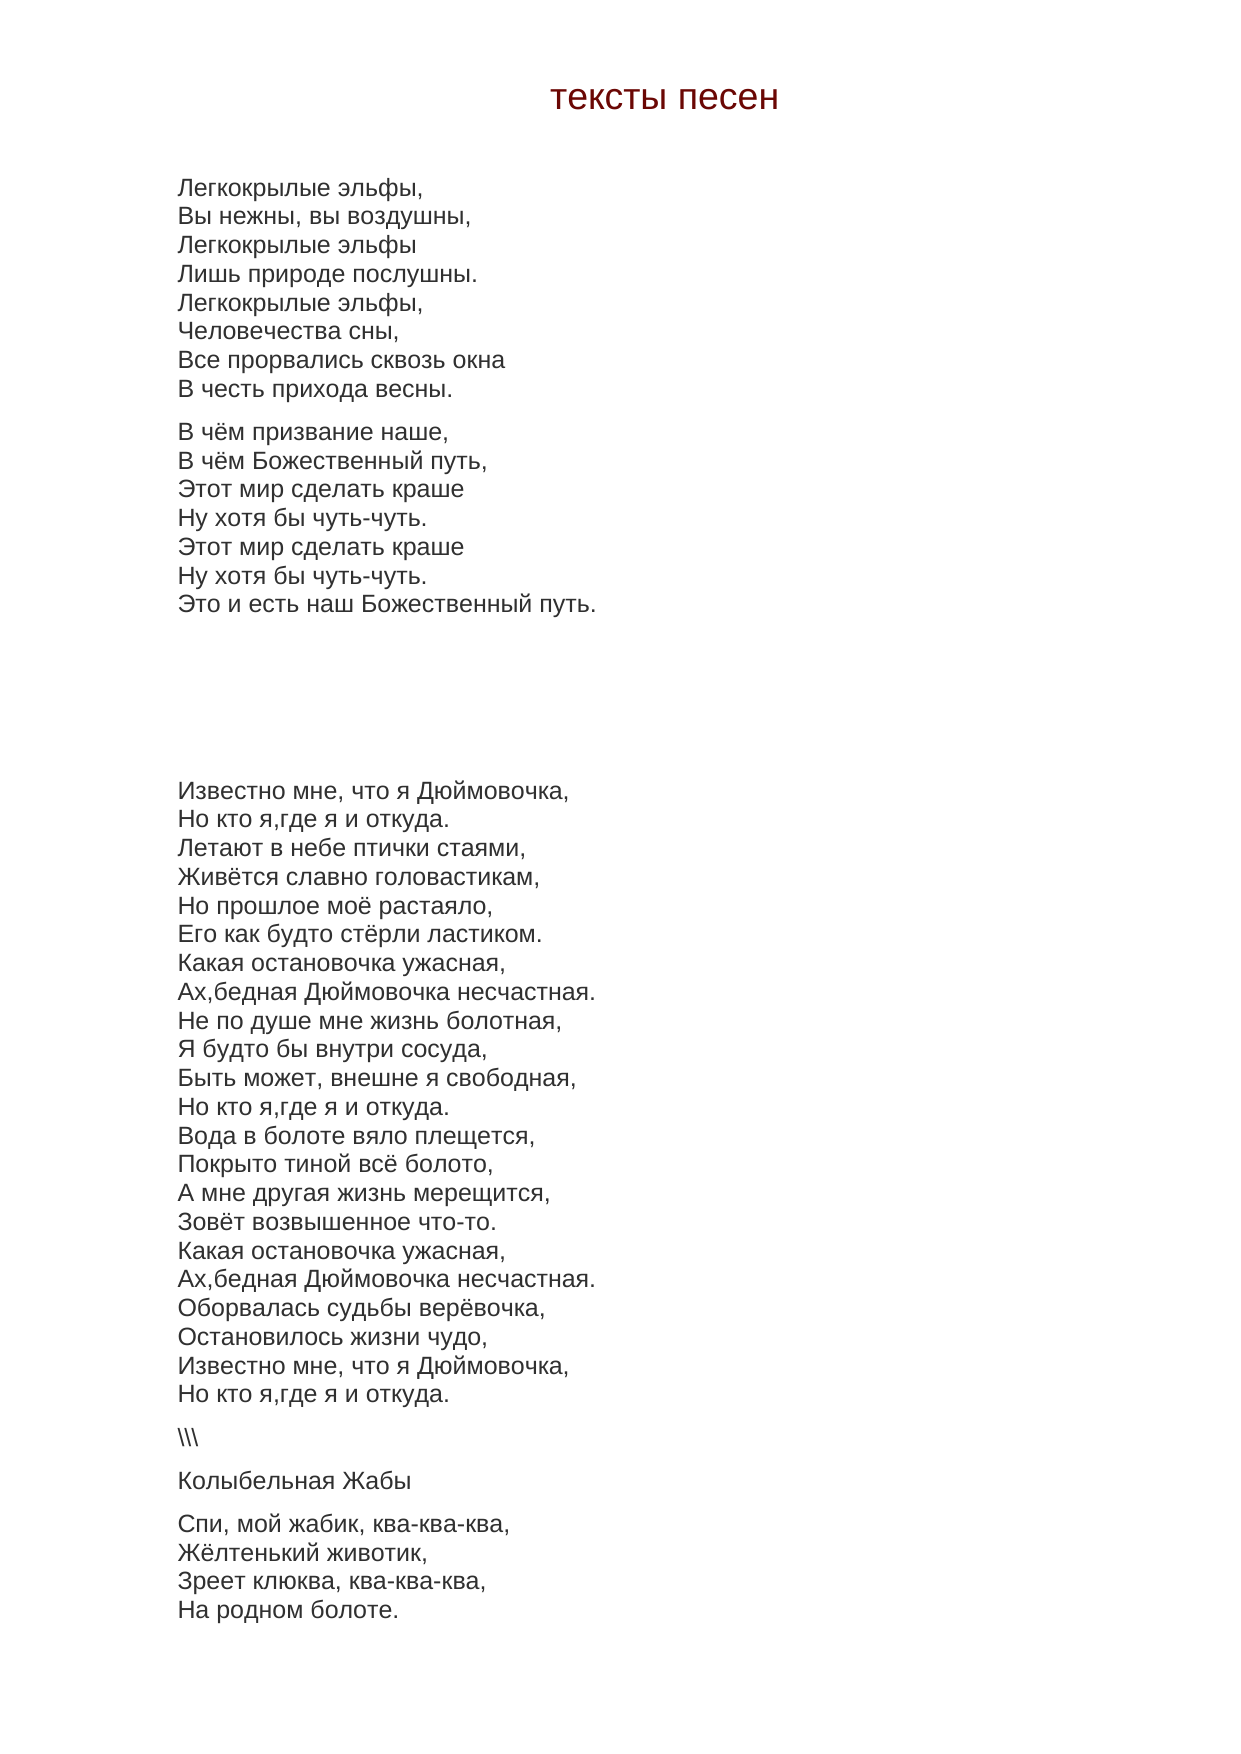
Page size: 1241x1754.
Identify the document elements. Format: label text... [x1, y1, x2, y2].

text Легкокрылые эльфы, Вы нежны, вы воздушны, Легкокрылые эльфы Лишь природе послушны. Легкокрылые эльфы, Человечества сны, Все прорвались сквозь окна В честь прихода весны. В чём призвание наше, В чём Божественный путь, Этот мир сделать краше Ну хотя бы чуть-чуть. Этот мир сделать краше Ну хотя бы чуть-чуть. Это и есть наш Божественный путь. [177, 129, 1152, 661]
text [177, 776, 1152, 1624]
text тексты песен [177, 74, 1152, 117]
